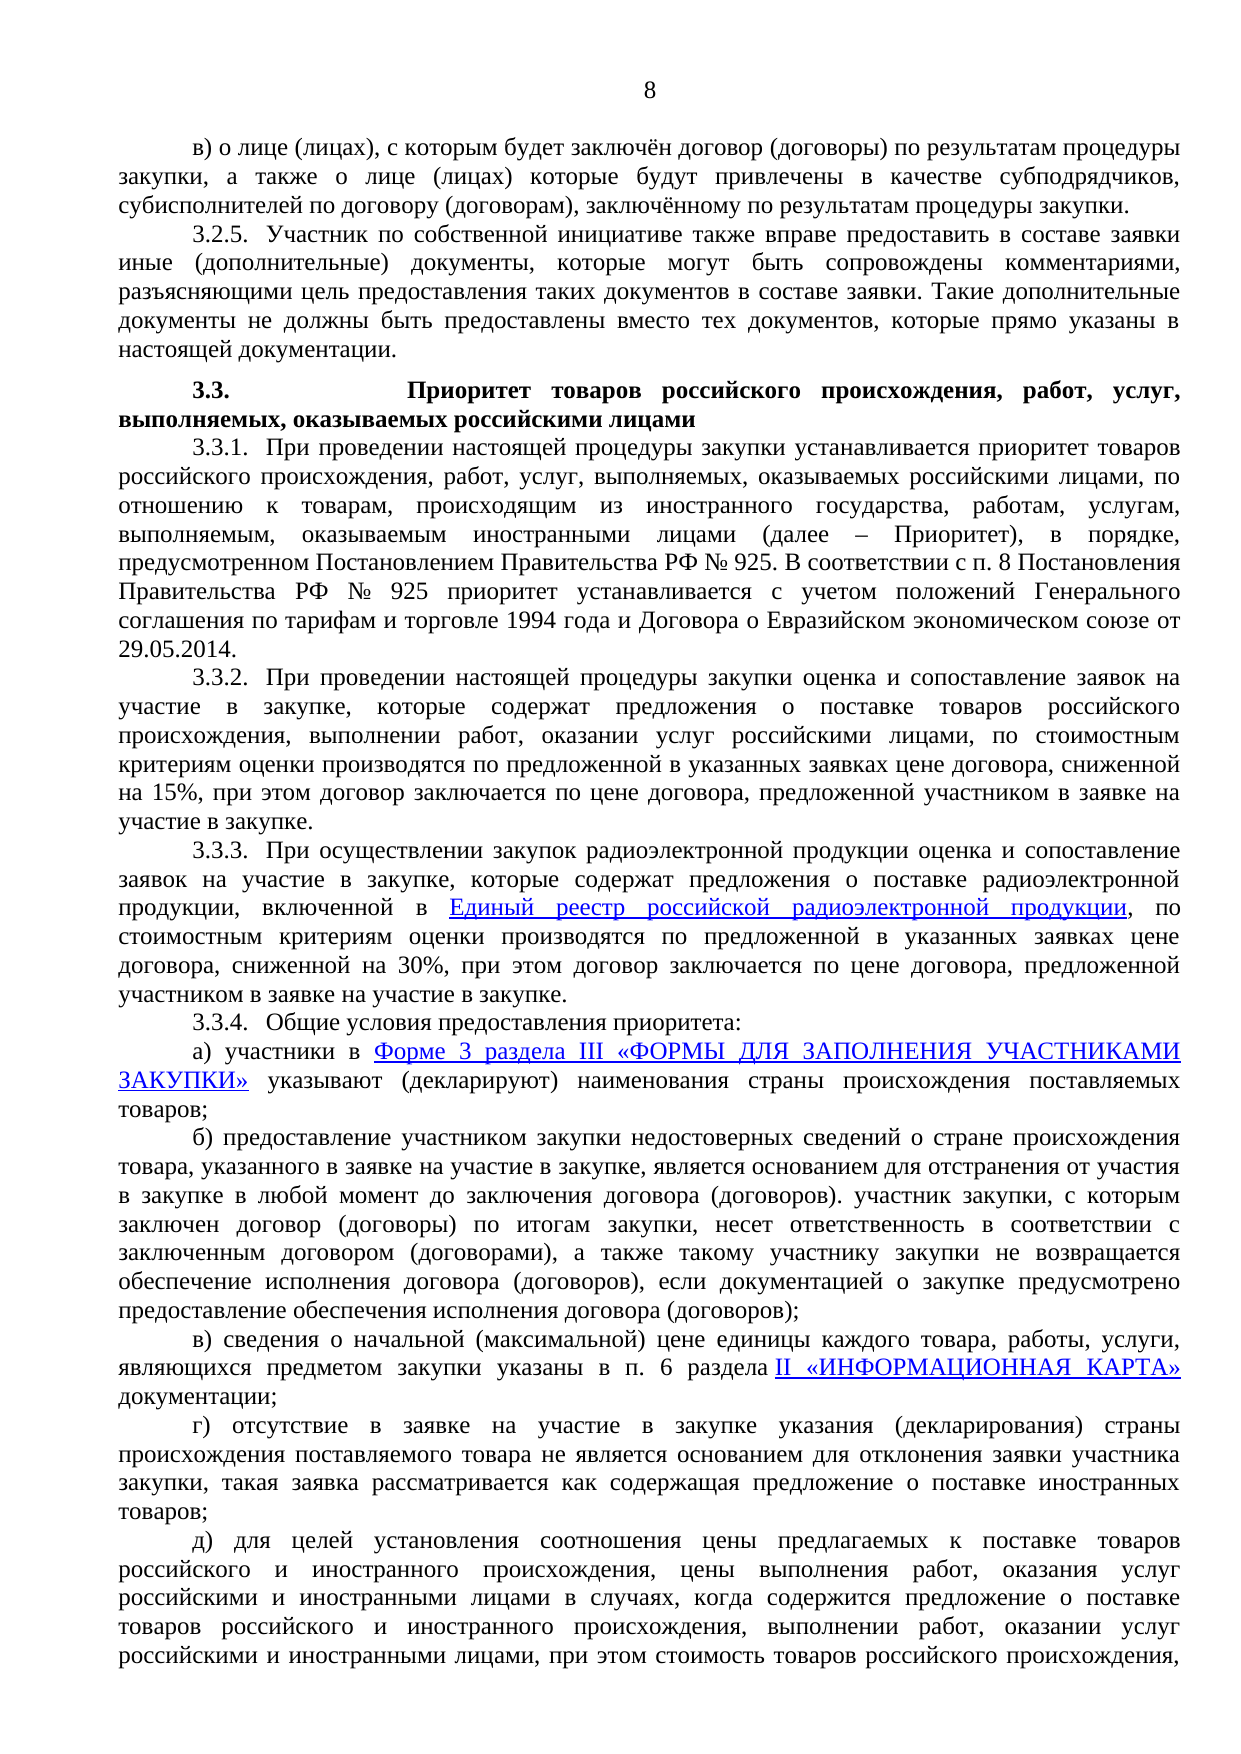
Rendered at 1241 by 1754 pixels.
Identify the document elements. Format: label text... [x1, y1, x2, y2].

list При осуществлении закупок радиоэлектронной продукции оценка и сопоставление заявок на участие в закупке, которые содержат предложения о поставке радиоэлектронной продукции, включенной в Единый реестр российской радиоэлектронной продукции, по стоимостным критериям оценки производятся по предложенной в указанных заявках цене договора, сниженной на 30%, при этом договор заключается по цене договора, предложенной участником в заявке на участие в закупке. [118, 835, 1181, 1007]
text а) участники в Форме 3 раздела III «ФОРМЫ ДЛЯ ЗАПОЛНЕНИЯ УЧАСТНИКАМИ ЗАКУПКИ» указывают (декларируют) наименования страны происхождения поставляемых товаров; [118, 1036, 1181, 1122]
list Участник по собственной инициативе также вправе предоставить в составе заявки иные (дополнительные) документы, которые могут быть сопровождены комментариями, разъясняющими цель предоставления таких документов в составе заявки. Такие дополнительные документы не должны быть предоставлены вместо тех документов, которые прямо указаны в настоящей документации. [118, 219, 1181, 362]
list При проведении настоящей процедуры закупки оценка и сопоставление заявок на участие в закупке, которые содержат предложения о поставке товаров российского происхождения, выполнении работ, оказании услуг российскими лицами, по стоимостным критериям оценки производятся по предложенной в указанных заявках цене договора, сниженной на 15%, при этом договор заключается по цене договора, предложенной участником в заявке на участие в закупке. [118, 662, 1181, 835]
text б) предоставление участником закупки недостоверных сведений о стране происхождения товара, указанного в заявке на участие в закупке, является основанием для отстранения от участия в закупке в любой момент до заключения договора (договоров). участник закупки, с которым заключен договор (договоры) по итогам закупки, несет ответственность в соответствии с заключенным договором (договорами), а также такому участнику закупки не возвращается обеспечение исполнения договора (договоров), если документацией о закупке предусмотрено предоставление обеспечения исполнения договора (договоров); [118, 1122, 1181, 1324]
text в) сведения о начальной (максимальной) цене единицы каждого товара, работы, услуги, являющихся предметом закупки указаны в п. 6 раздела II «ИНФОРМАЦИОННАЯ КАРТА» документации; [118, 1324, 1181, 1410]
list Общие условия предоставления приоритета: [118, 1007, 1181, 1036]
text г) отсутствие в заявке на участие в закупке указания (декларирования) страны происхождения поставляемого товара не является основанием для отклонения заявки участника закупки, такая заявка рассматривается как содержащая предложение о поставке иностранных товаров; [118, 1410, 1181, 1525]
list Приоритет товаров российского происхождения, работ, услуг, выполняемых, оказываемых российскими лицами [118, 375, 1181, 432]
list При проведении настоящей процедуры закупки устанавливается приоритет товаров российского происхождения, работ, услуг, выполняемых, оказываемых российскими лицами, по отношению к товарам, происходящим из иностранного государства, работам, услугам, выполняемым, оказываемым иностранными лицами (далее – Приоритет), в порядке, предусмотренном Постановлением Правительства РФ № 925. В соответствии с п. 8 Постановления Правительства РФ № 925 приоритет устанавливается с учетом положений Генерального соглашения по тарифам и торговле 1994 года и Договора о Евразийском экономическом союзе от 29.05.2014. [118, 432, 1181, 662]
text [118, 1525, 1181, 1669]
text в) о лице (лицах), с которым будет заключён договор (договоры) по результатам процедуры закупки, а также о лице (лицах) которые будут привлечены в качестве субподрядчиков, субисполнителей по договору (договорам), заключённому по результатам процедуры закупки. [118, 132, 1181, 219]
